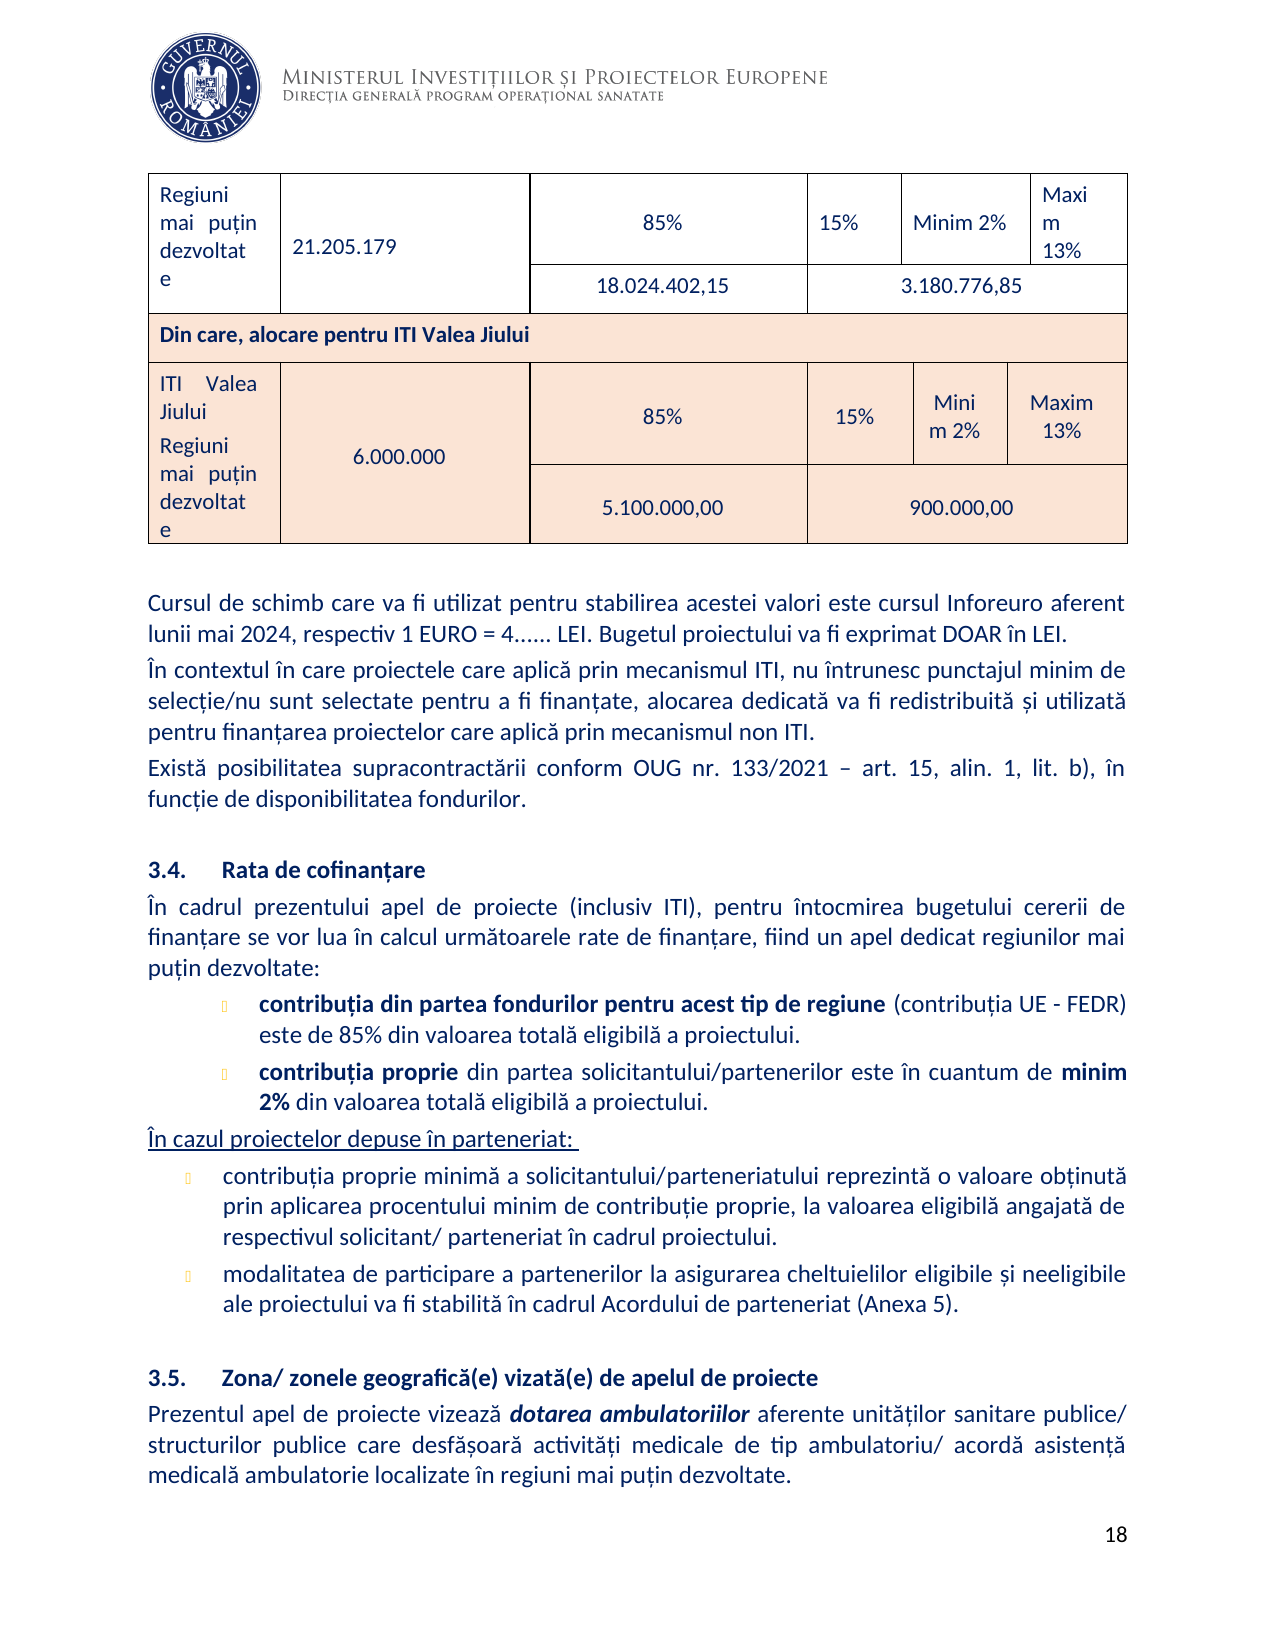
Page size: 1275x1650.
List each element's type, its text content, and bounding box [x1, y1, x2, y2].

text Prezentul apel de proiecte vizează dotarea ambulatoriilor aferente unităților sanitare publice/ structurilor publice care desfășoară activități medicale de tip ambulatoriu/ acordă asistență medicală ambulatorie localizate în regiuni mai puțin dezvoltate. [148, 1398, 1127, 1490]
table_cell Regiuni mai puțin dezvoltate [149, 174, 280, 313]
table_cell 3.180.776,85 [808, 265, 1127, 313]
table_cell 85% [531, 174, 807, 264]
text Există posibilitatea supracontractării conform OUG nr. 133/2021 – art. 15, alin. 1, lit. b), în funcție de disponibilitatea fondurilor. [148, 752, 1127, 813]
table_cell ITI Valea Jiului Regiuni mai puțin dezvoltate [149, 363, 280, 543]
table_cell Maxim 13% [1008, 363, 1127, 464]
list Zona/ zonele geografică(e) vizată(e) de apelul de proiecte [148, 1362, 1127, 1392]
table_cell 85% [531, 363, 807, 464]
table_cell 6.000.000 [281, 363, 529, 543]
text În cazul proiectelor depuse în parteneriat: [148, 1123, 1127, 1154]
table_cell 21.205.179 [281, 174, 529, 313]
table_cell 900.000,00 [808, 465, 1127, 543]
list Rata de cofinanțare [148, 854, 1127, 884]
list contribuția din partea fondurilor pentru acest tip de regiune (contribuția UE - FEDR) este de 85% din valoarea totală eligibilă a proiectului. [221, 988, 1127, 1049]
table_cell Minim 2% [914, 363, 1007, 464]
picture [147, 29, 852, 145]
table_cell 18.024.402,15 [531, 265, 807, 313]
list contribuția proprie din partea solicitantului/partenerilor este în cuantum de minim 2% din valoarea totală eligibilă a proiectului. [221, 1056, 1127, 1117]
text În cadrul prezentului apel de proiecte (inclusiv ITI), pentru întocmirea bugetului cererii de finanțare se vor lua în calcul următoarele rate de finanțare, fiind un apel dedicat regiunilor mai puțin dezvoltate: [148, 891, 1127, 982]
table_cell Maxim 13% [1031, 174, 1127, 264]
table_cell 15% [808, 363, 913, 464]
text În contextul în care proiectele care aplică prin mecanismul ITI, nu întrunesc punctajul minim de selecție/nu sunt selectate pentru a fi finanţate, alocarea dedicată va fi redistribuită și utilizată pentru finanțarea proiectelor care aplică prin mecanismul non ITI. [148, 654, 1127, 746]
table_cell 5.100.000,00 [531, 465, 807, 543]
list contribuția proprie minimă a solicitantului/parteneriatului reprezintă o valoare obținută prin aplicarea procentului minim de contribuție proprie, la valoarea eligibilă angajată de respectivul solicitant/ parteneriat în cadrul proiectului. [185, 1160, 1127, 1251]
table_cell 15% [808, 174, 901, 264]
list modalitatea de participare a partenerilor la asigurarea cheltuielilor eligibile și neeligibile ale proiectului va fi stabilită în cadrul Acordului de parteneriat (Anexa 5). [185, 1258, 1127, 1319]
text Cursul de schimb care va fi utilizat pentru stabilirea acestei valori este cursul Inforeuro aferent lunii mai 2024, respectiv 1 EURO = 4...... LEI. Bugetul proiectului va fi exprimat DOAR în LEI. [148, 587, 1127, 648]
table_cell Din care, alocare pentru ITI Valea Jiului [149, 314, 1127, 362]
table_cell Minim 2% [902, 174, 1030, 264]
